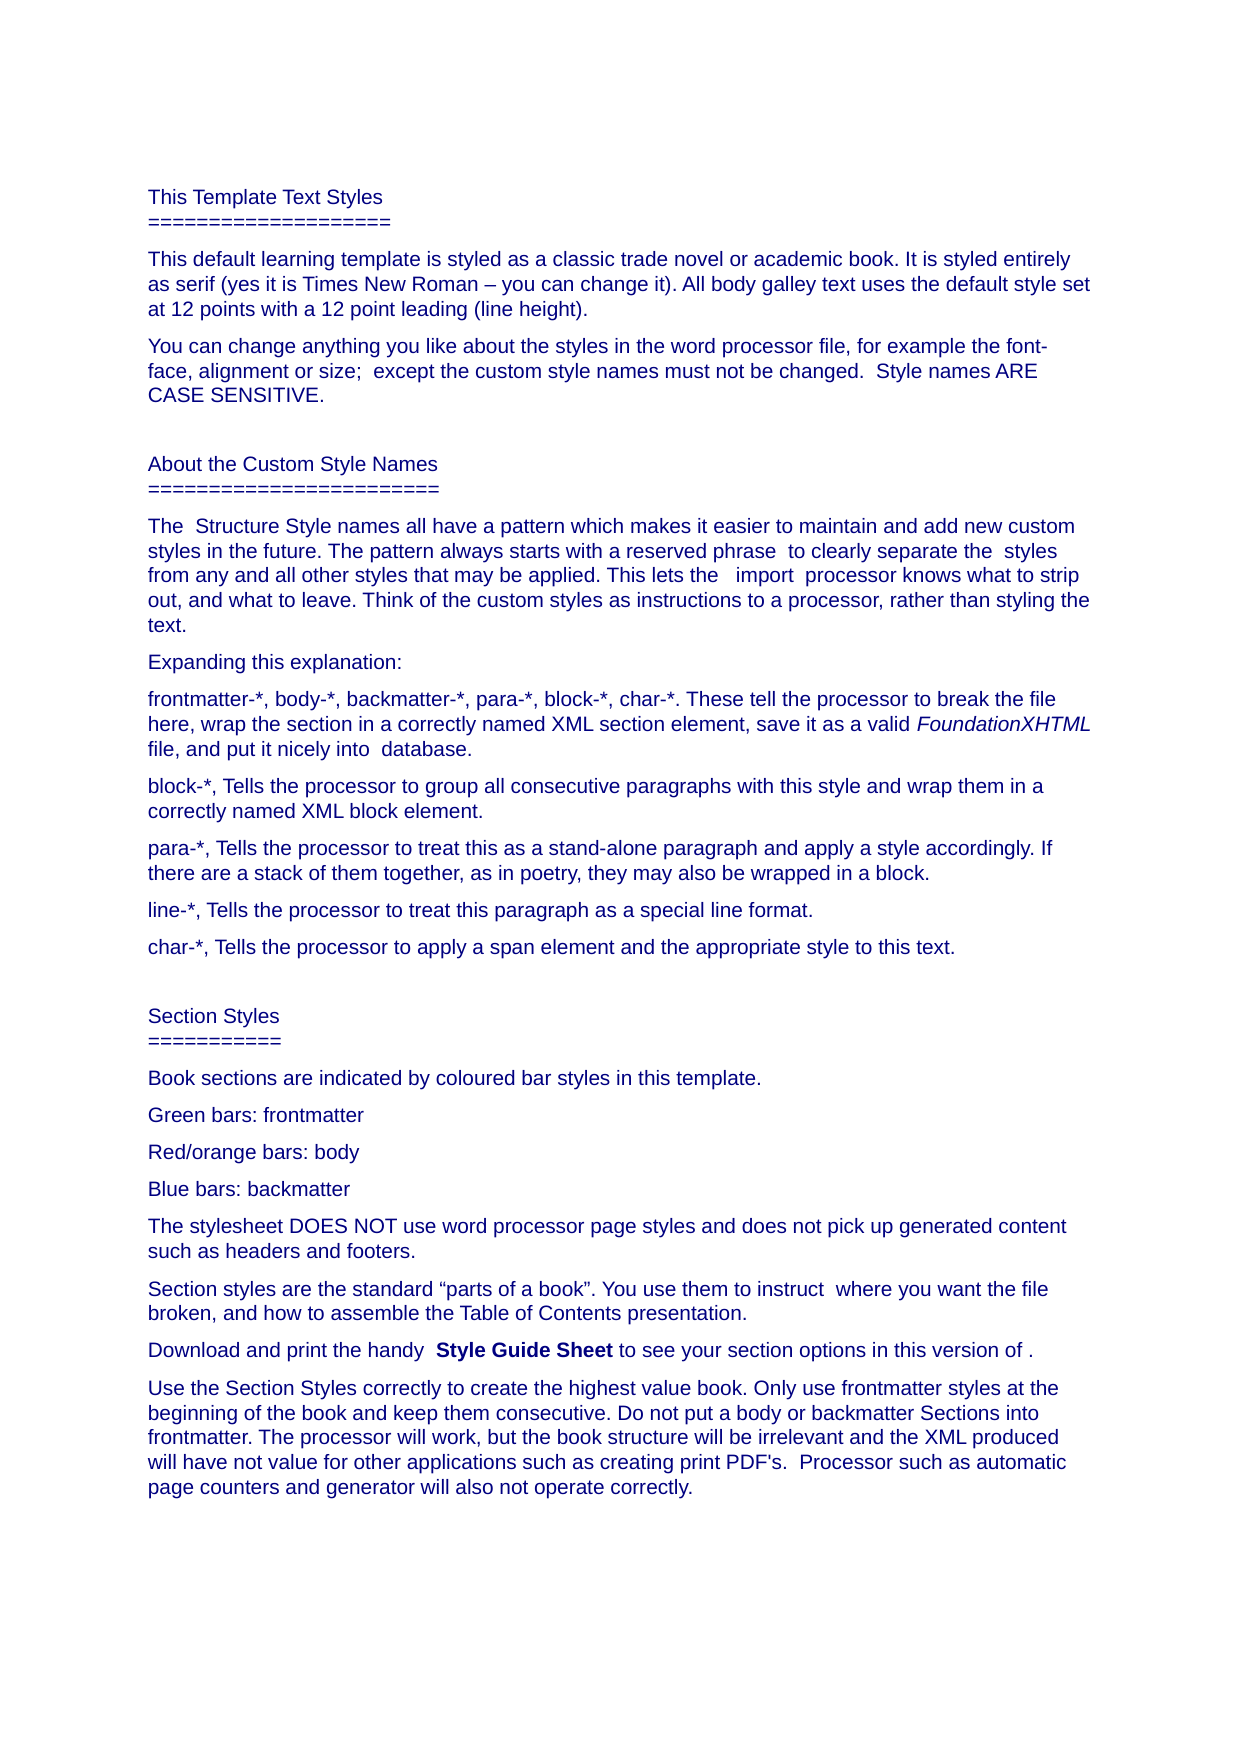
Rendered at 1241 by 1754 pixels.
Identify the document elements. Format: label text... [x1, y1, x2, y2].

text Green bars: frontmatter [148, 1103, 1093, 1127]
text You can change anything you like about the styles in the word processor file, for example the font-face, alignment or size; except the custom style names must not be changed. Style names ARE CASE SENSITIVE. [148, 333, 1093, 408]
text Expanding this explanation: [148, 650, 1093, 675]
text Book sections are indicated by coloured bar styles in this template. [148, 1065, 1093, 1090]
text block-*, Tells the processor to group all consecutive paragraphs with this style and wrap them in a correctly named XML block element. [148, 774, 1093, 823]
text Section Styles =========== [148, 1003, 1093, 1053]
text This Template Text Styles ==================== [148, 185, 1093, 234]
text Section styles are the standard “parts of a book”. You use them to instruct where you want the file broken, and how to assemble the Table of Contents presentation. [148, 1276, 1093, 1326]
text The stylesheet DOES NOT use word processor page styles and does not pick up generated content such as headers and footers. [148, 1214, 1093, 1264]
text char-*, Tells the processor to apply a span element and the appropriate style to this text. [148, 935, 1093, 960]
text The Structure Style names all have a pattern which makes it easier to maintain and add new custom styles in the future. The pattern always starts with a reserved phrase to clearly separate the styles from any and all other styles that may be applied. This lets the import processor knows what to strip out, and what to leave. Think of the custom styles as instructions to a processor, rather than styling the text. [148, 513, 1093, 637]
text line-*, Tells the processor to treat this paragraph as a special line format. [148, 898, 1093, 923]
text Use the Section Styles correctly to create the highest value book. Only use frontmatter styles at the beginning of the book and keep them consecutive. Do not put a body or backmatter Sections into frontmatter. The processor will work, but the book structure will be irrelevant and the XML produced will have not value for other applications such as creating print PDF's. Processor such as automatic page counters and generator will also not operate correctly. [148, 1375, 1093, 1499]
text This default learning template is styled as a classic trade novel or academic book. It is styled entirely as serif (yes it is Times New Roman – you can change it). All body galley text uses the default style set at 12 points with a 12 point leading (line height). [148, 247, 1093, 321]
text frontmatter-*, body-*, backmatter-*, para-*, block-*, char-*. These tell the processor to break the file here, wrap the section in a correctly named XML section element, save it as a valid FoundationXHTML file, and put it nicely into database. [148, 687, 1093, 761]
text Red/orange bars: body [148, 1140, 1093, 1164]
text About the Custom Style Names ======================== [148, 452, 1093, 501]
text para-*, Tells the processor to treat this as a stand-alone paragraph and apply a style accordingly. If there are a stack of them together, as in poetry, they may also be wrapped in a block. [148, 836, 1093, 885]
text Download and print the handy Style Guide Sheet to see your section options in this version of . [148, 1338, 1093, 1363]
text Blue bars: backmatter [148, 1177, 1093, 1202]
